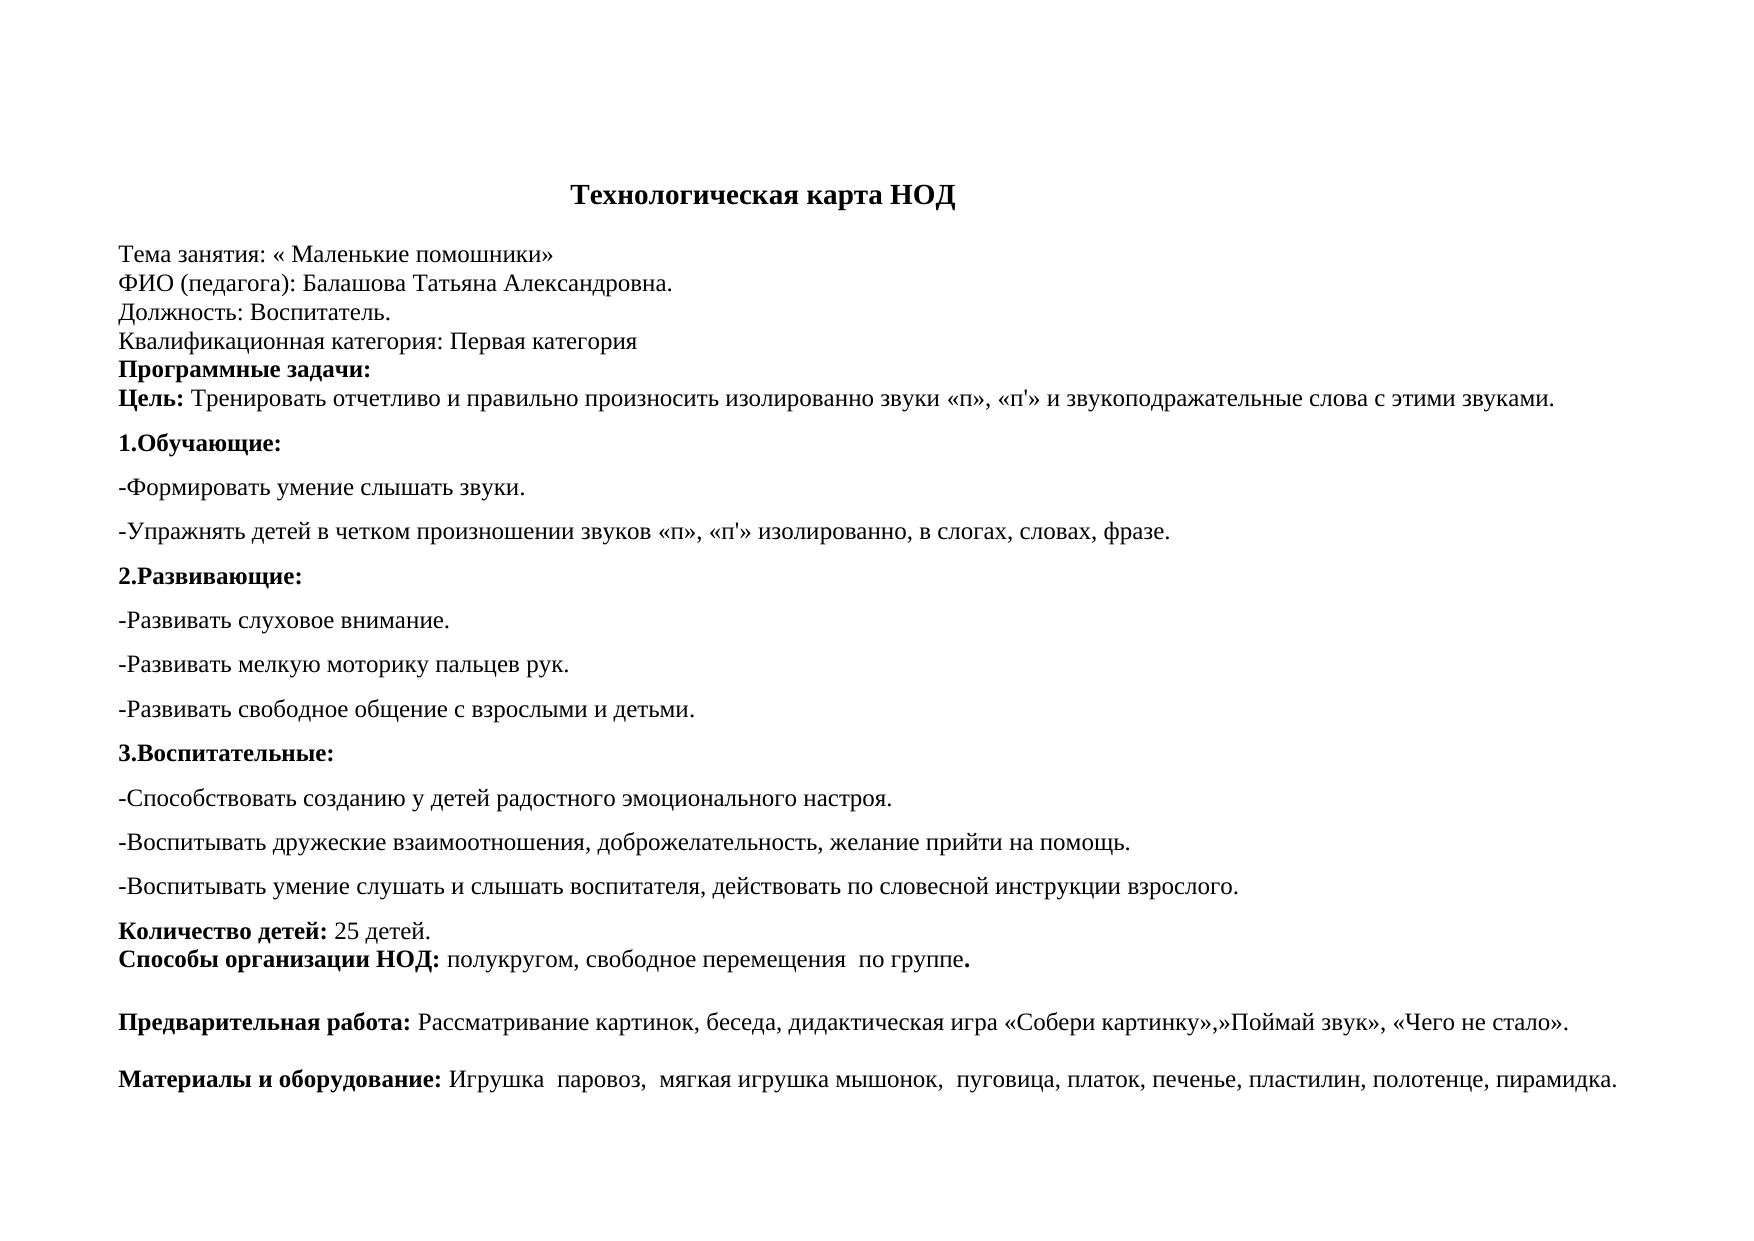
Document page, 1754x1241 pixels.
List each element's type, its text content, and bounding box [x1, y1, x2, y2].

text 2.Развивающие: [118, 561, 1636, 589]
text 3.Воспитательные: [118, 738, 1636, 767]
text -Упражнять детей в четком произношении звуков «п», «п'» изолированно, в слогах, словах, фразе. [118, 516, 1636, 545]
text Тема занятия: « Маленькие помошники» [118, 239, 1636, 268]
text Цель: Тренировать отчетливо и правильно произносить изолированно звуки «п», «п'» и звукоподражательные слова с этими звуками. [118, 383, 1636, 412]
text Технологическая карта НОД [118, 177, 1636, 211]
text Программные задачи: [118, 354, 1636, 383]
text -Воспитывать умение слушать и слышать воспитателя, действовать по словесной инструкции взрослого. [118, 871, 1636, 900]
text -Воспитывать дружеские взаимоотношения, доброжелательность, желание прийти на помощь. [118, 827, 1636, 856]
text 1.Обучающие: [118, 428, 1636, 456]
text -Развивать слуховое внимание. [118, 605, 1636, 634]
text Квалификационная категория: Первая категория [118, 326, 1636, 354]
text Предварительная работа: Рассматривание картинок, беседа, дидактическая игра «Собери картинку»,»Поймай звук», «Чего не стало». [118, 1007, 1636, 1036]
text Способы организации НОД: полукругом, свободное перемещения по группе. [118, 944, 1636, 973]
text -Формировать умение слышать звуки. [118, 472, 1636, 501]
text Количество детей: 25 детей. [118, 916, 1636, 944]
text -Развивать свободное общение с взрослыми и детьми. [118, 694, 1636, 723]
text ФИО (педагога): Балашова Татьяна Александровна. [118, 268, 1636, 297]
text -Развивать мелкую моторику пальцев рук. [118, 649, 1636, 678]
text Должность: Воспитатель. [118, 297, 1636, 326]
text Материалы и оборудование: Игрушка паровоз, мягкая игрушка мышонок, пуговица, платок, печенье, пластилин, полотенце, пирамидка. [118, 1064, 1636, 1093]
text -Способствовать созданию у детей радостного эмоционального настроя. [118, 783, 1636, 811]
